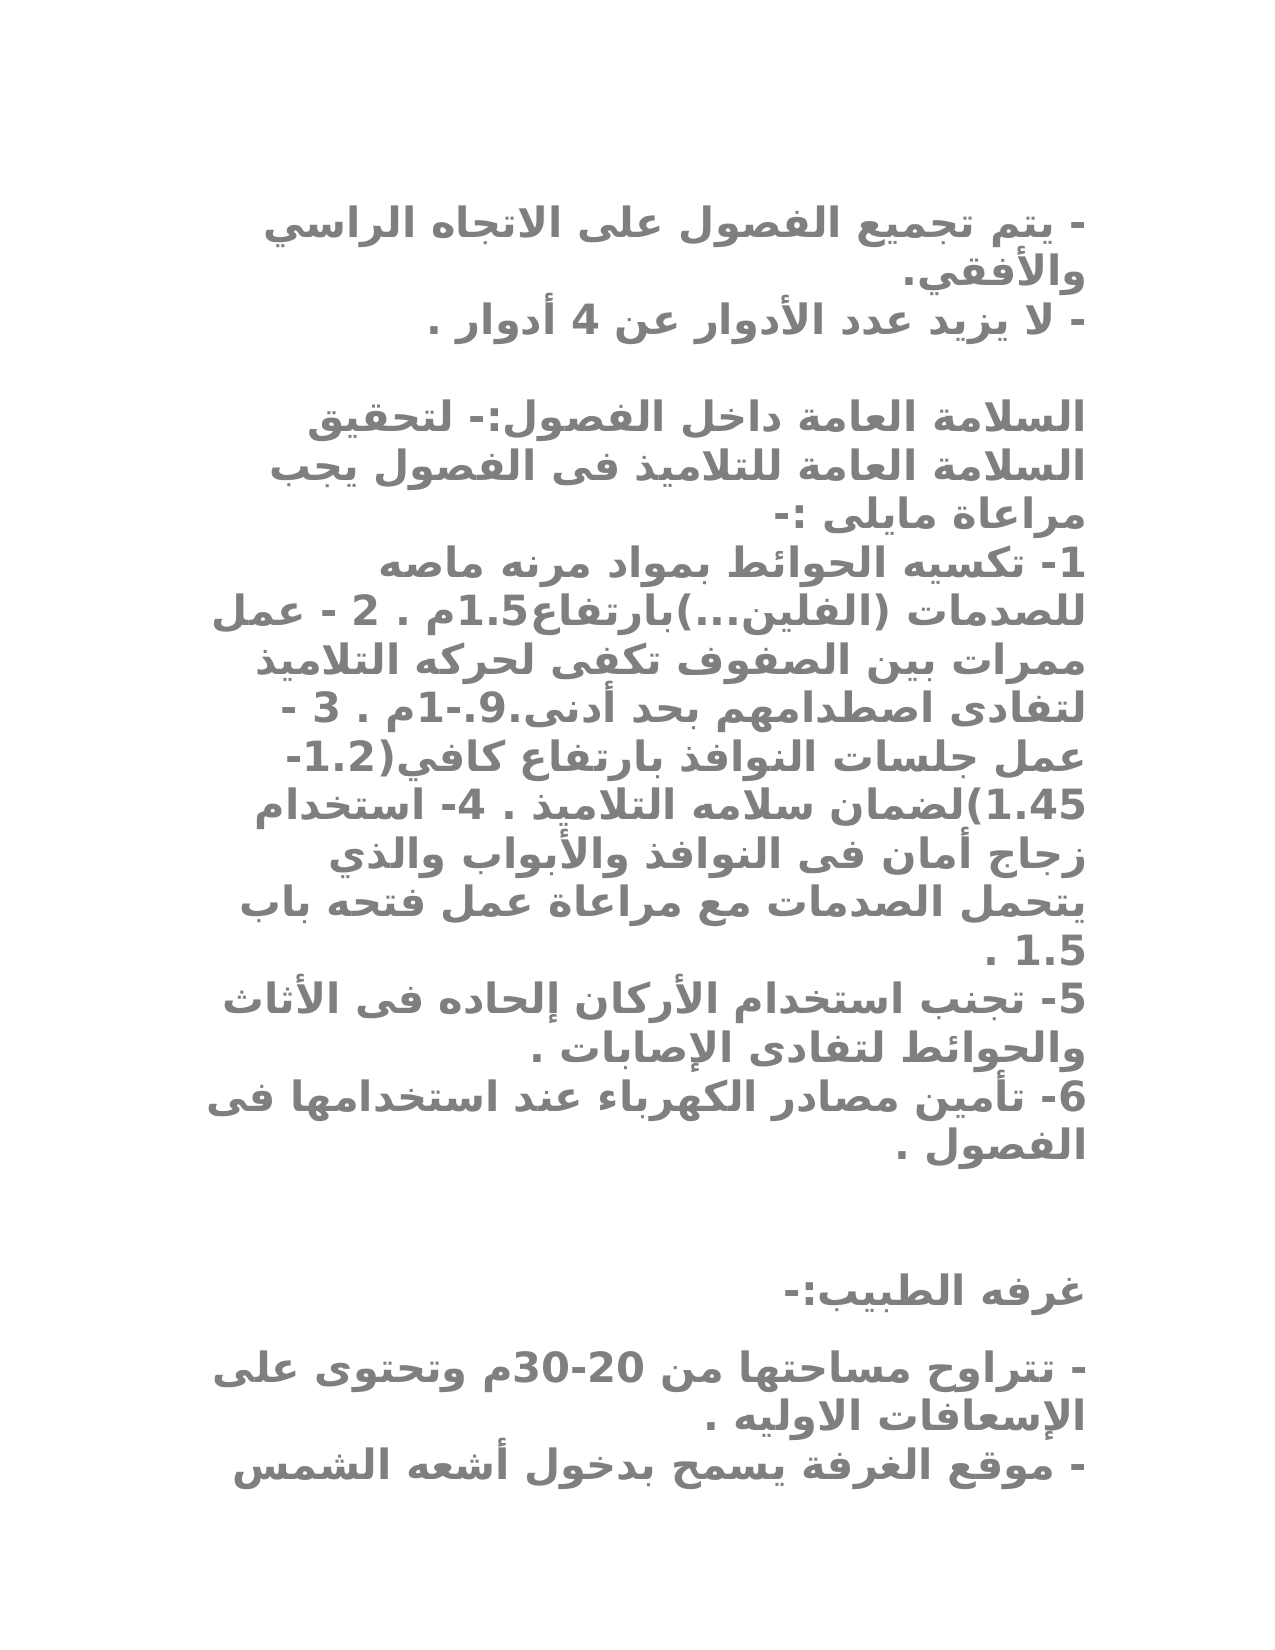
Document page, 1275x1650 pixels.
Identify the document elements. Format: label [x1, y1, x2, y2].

text [187, 1343, 1087, 1489]
text [187, 150, 1087, 1315]
